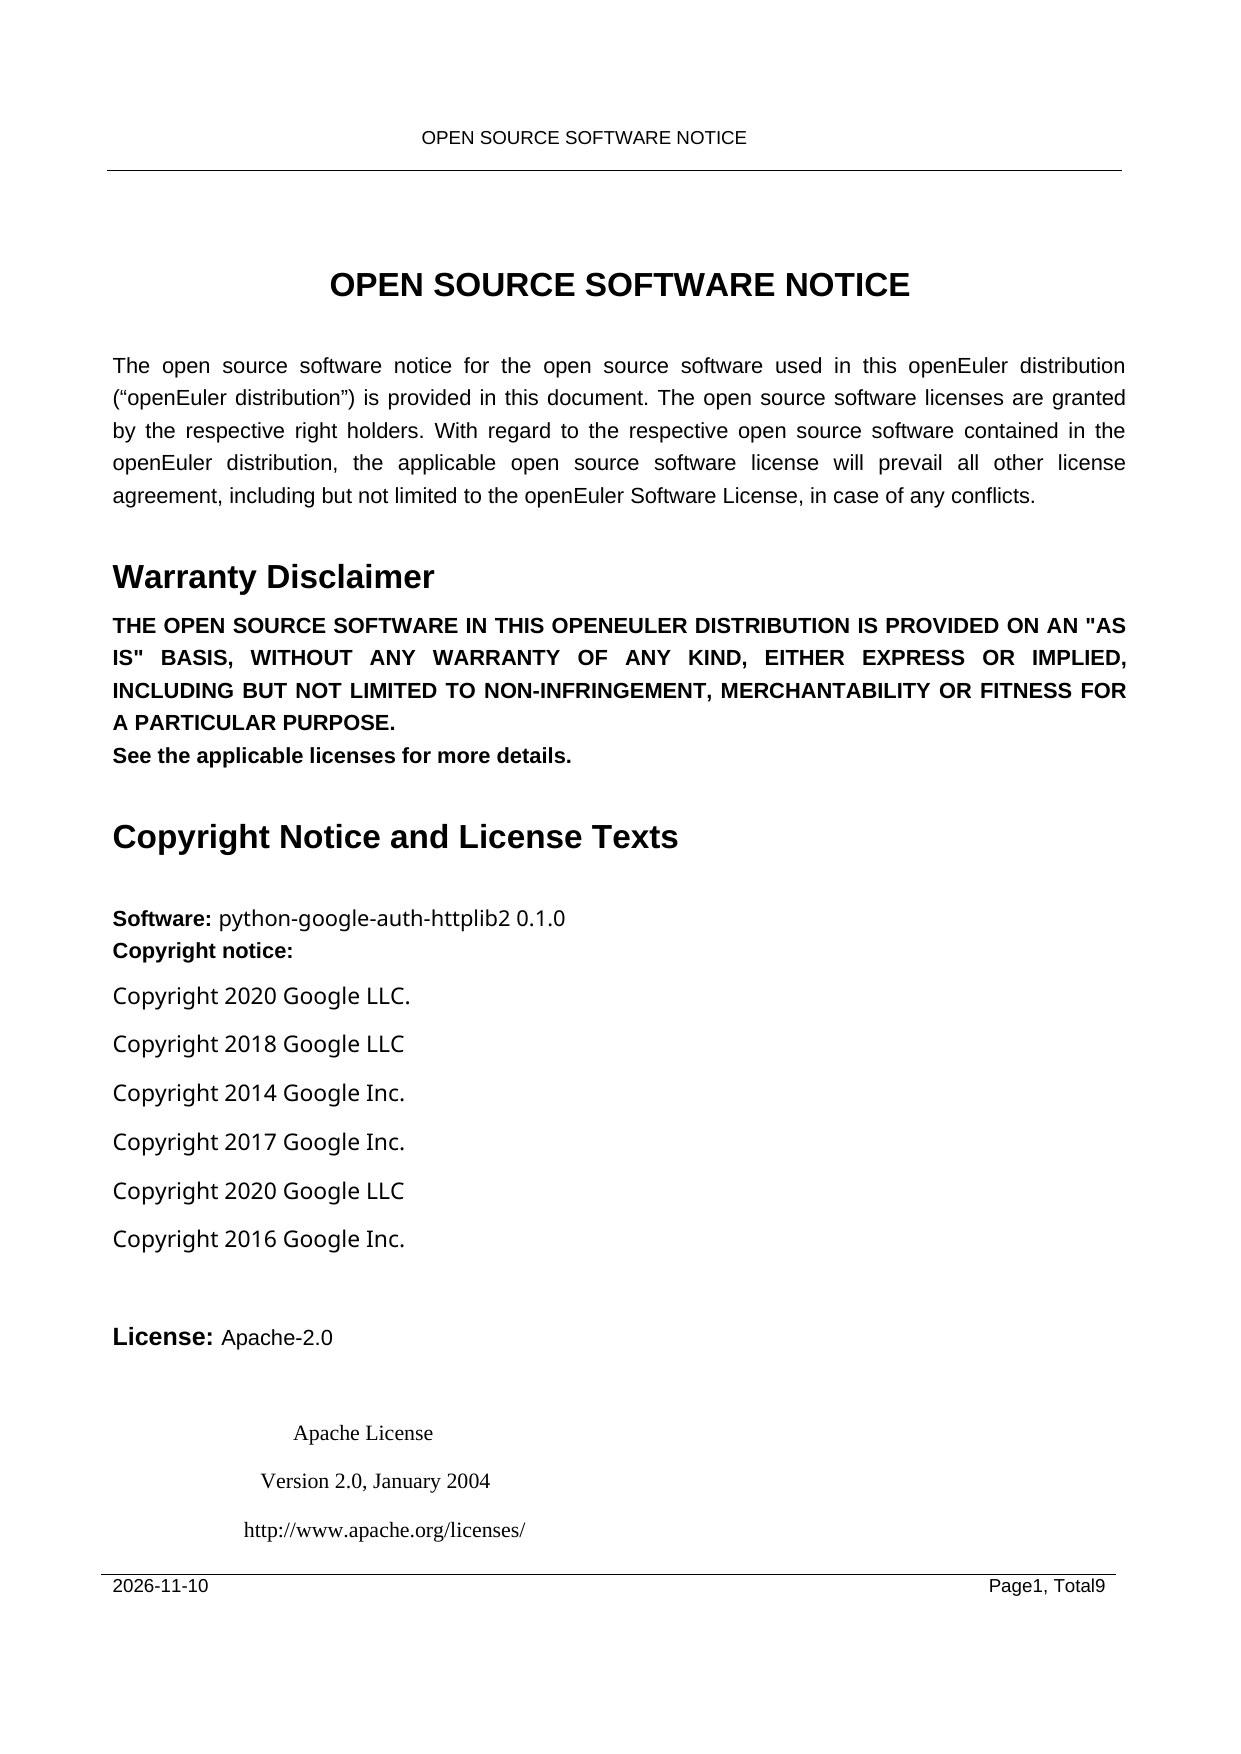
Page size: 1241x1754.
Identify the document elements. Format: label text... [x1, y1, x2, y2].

text Copyright notice: [112, 934, 1128, 966]
text The open source software notice for the open source software used in this openEuler distribution (“openEuler distribution”) is provided in this document. The open source software licenses are granted by the respective right holders. With regard to the respective open source software contained in the openEuler distribution, the applicable open source software license will prevail all other license agreement, including but not limited to the openEuler Software License, in case of any conflicts. [112, 349, 1128, 511]
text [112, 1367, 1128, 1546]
text OPEN SOURCE SOFTWARE NOTICE [112, 251, 1128, 316]
text Copyright Notice and License Texts [112, 804, 1128, 869]
text Software: python-google-auth-httplib2 0.1.0 [112, 901, 1128, 934]
text Copyright 2020 Google LLC. Copyright 2018 Google LLC Copyright 2014 Google Inc. Copyright 2017 Google Inc. Copyright 2020 Google LLC Copyright 2016 Google Inc. [112, 979, 1128, 1304]
text Warranty Disclaimer [112, 544, 1128, 609]
text THE OPEN SOURCE SOFTWARE IN THIS OPENEULER DISTRIBUTION IS PROVIDED ON AN "AS IS" BASIS, WITHOUT ANY WARRANTY OF ANY KIND, EITHER EXPRESS OR IMPLIED, INCLUDING BUT NOT LIMITED TO NON-INFRINGEMENT, MERCHANTABILITY OR FITNESS FOR A PARTICULAR PURPOSE. See the applicable licenses for more details. [112, 609, 1128, 771]
text License: Apache-2.0 [112, 1320, 1128, 1353]
